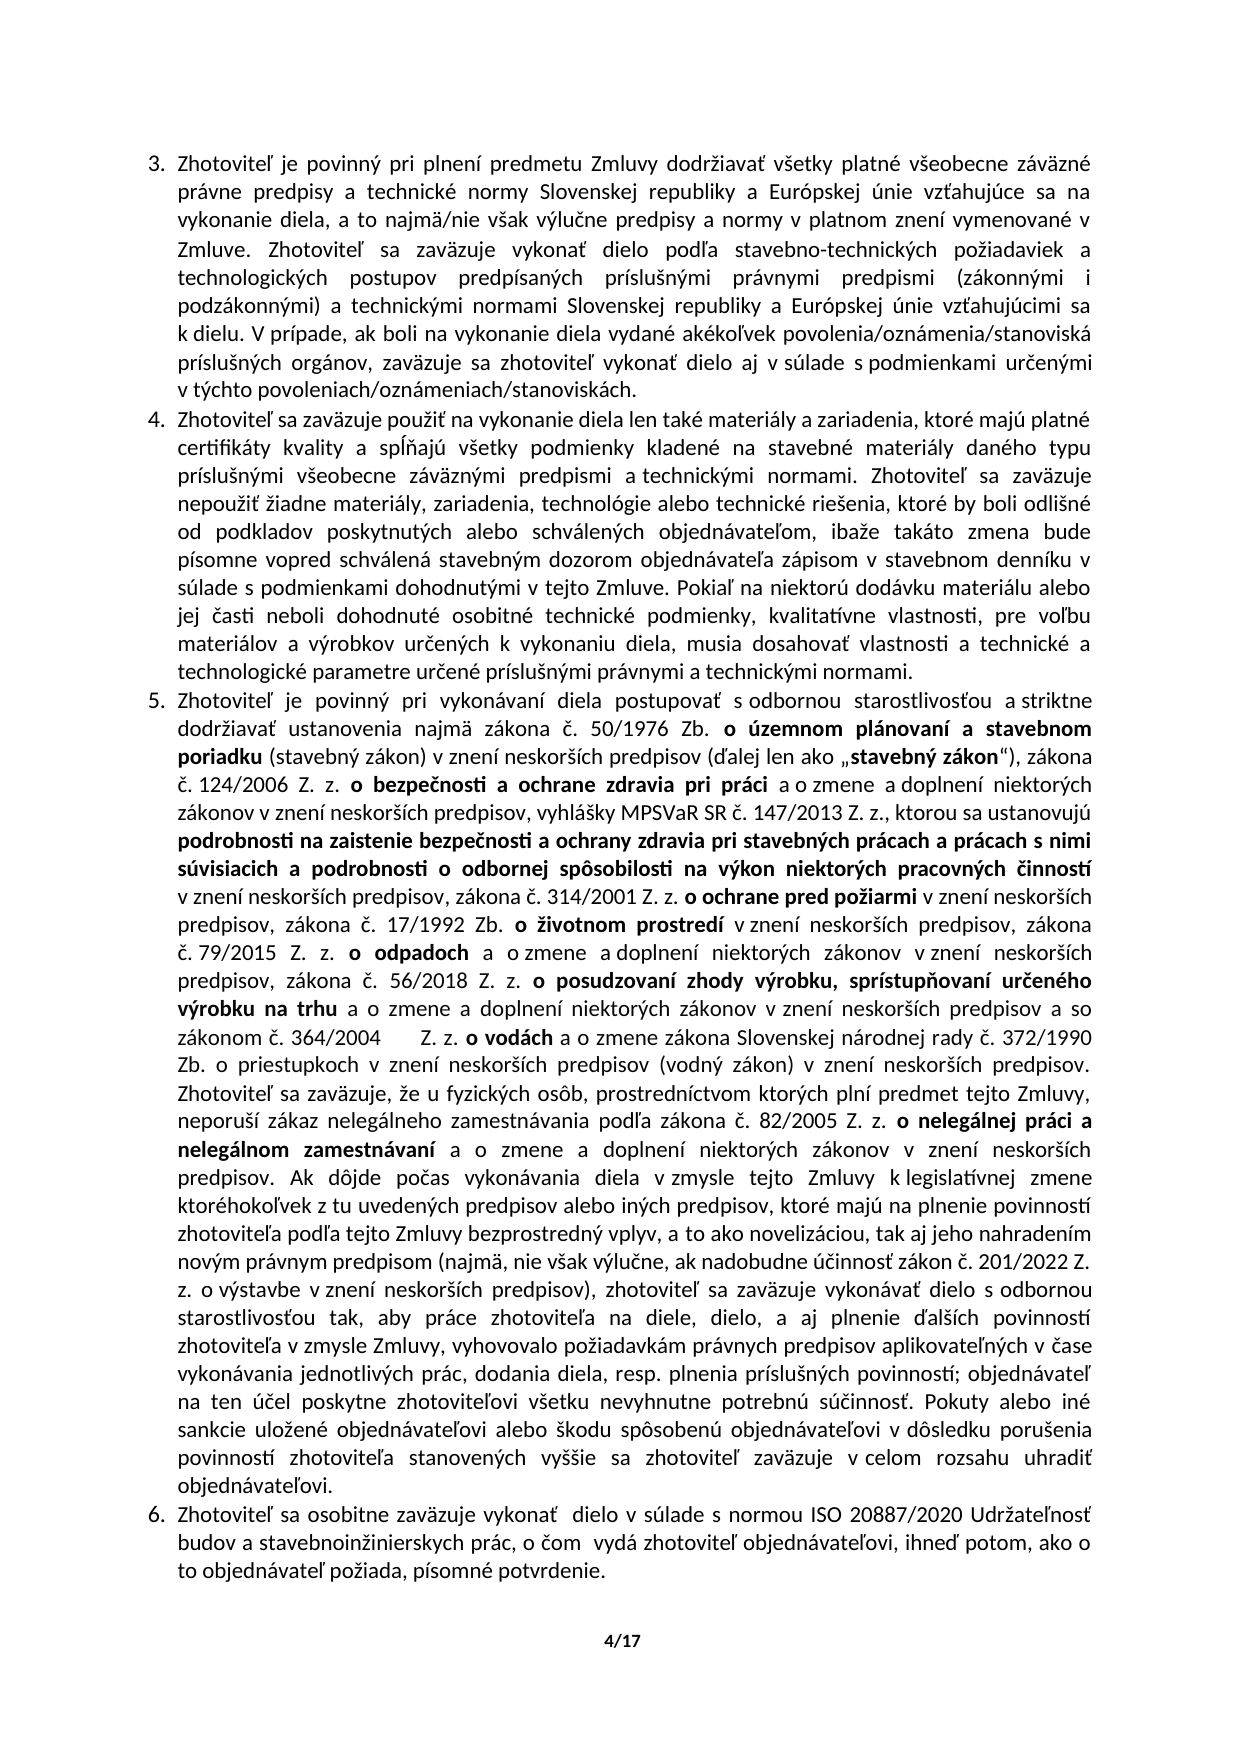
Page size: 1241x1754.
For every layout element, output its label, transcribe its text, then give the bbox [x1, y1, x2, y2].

list Zhotoviteľ sa osobitne zaväzuje vykonať dielo v súlade s normou ISO 20887/2020 Udržateľnosť budov a stavebnoinžinierskych prác, o čom vydá zhotoviteľ objednávateľovi, ihneď potom, ako o to objednávateľ požiada, písomné potvrdenie. [148, 1499, 1092, 1584]
list Zhotoviteľ sa zaväzuje použiť na vykonanie diela len také materiály a zariadenia, ktoré majú platné certifikáty kvality a spĺňajú všetky podmienky kladené na stavebné materiály daného typu príslušnými všeobecne záväznými predpismi a technickými normami. Zhotoviteľ sa zaväzuje nepoužiť žiadne materiály, zariadenia, technológie alebo technické riešenia, ktoré by boli odlišné od podkladov poskytnutých alebo schválených objednávateľom, ibaže takáto zmena bude písomne vopred schválená stavebným dozorom objednávateľa zápisom v stavebnom denníku v súlade s podmienkami dohodnutými v tejto Zmluve. Pokiaľ na niektorú dodávku materiálu alebo jej časti neboli dohodnuté osobitné technické podmienky, kvalitatívne vlastnosti, pre voľbu materiálov a výrobkov určených k vykonaniu diela, musia dosahovať vlastnosti a technické a technologické parametre určené príslušnými právnymi a technickými normami. [148, 404, 1092, 685]
list Zhotoviteľ je povinný pri plnení predmetu Zmluvy dodržiavať všetky platné všeobecne záväzné právne predpisy a technické normy Slovenskej republiky a Európskej únie vzťahujúce sa na vykonanie diela, a to najmä/nie však výlučne predpisy a normy v platnom znení vymenované v Zmluve. Zhotoviteľ sa zaväzuje vykonať dielo podľa stavebno-technických požiadaviek a technologických postupov predpísaných príslušnými právnymi predpismi (zákonnými i podzákonnými) a technickými normami Slovenskej republiky a Európskej únie vzťahujúcimi sa k dielu. V prípade, ak boli na vykonanie diela vydané akékoľvek povolenia/oznámenia/stanoviská príslušných orgánov, zaväzuje sa zhotoviteľ vykonať dielo aj v súlade s podmienkami určenými v týchto povoleniach/oznámeniach/stanoviskách. [148, 148, 1092, 404]
list Zhotoviteľ je povinný pri vykonávaní diela postupovať s odbornou starostlivosťou a striktne dodržiavať ustanovenia najmä zákona č. 50/1976 Zb. o územnom plánovaní a stavebnom poriadku (stavebný zákon) v znení neskorších predpisov (ďalej len ako „stavebný zákon“), zákona č. 124/2006 Z. z. o bezpečnosti a ochrane zdravia pri práci a o zmene a doplnení niektorých zákonov v znení neskorších predpisov, vyhlášky MPSVaR SR č. 147/2013 Z. z., ktorou sa ustanovujú podrobnosti na zaistenie bezpečnosti a ochrany zdravia pri stavebných prácach a prácach s nimi súvisiacich a podrobnosti o odbornej spôsobilosti na výkon niektorých pracovných činností v znení neskorších predpisov, zákona č. 314/2001 Z. z. o ochrane pred požiarmi v znení neskorších predpisov, zákona č. 17/1992 Zb. o životnom prostredí v znení neskorších predpisov, zákona č. 79/2015 Z. z. o odpadoch a o zmene a doplnení niektorých zákonov v znení neskorších predpisov, zákona č. 56/2018 Z. z. o posudzovaní zhody výrobku, sprístupňovaní určeného výrobku na trhu a o zmene a doplnení niektorých zákonov v znení neskorších predpisov a so zákonom č. 364/2004 Z. z. o vodách a o zmene zákona Slovenskej národnej rady č. 372/1990 Zb. o priestupkoch v znení neskorších predpisov (vodný zákon) v znení neskorších predpisov. Zhotoviteľ sa zaväzuje, že u fyzických osôb, prostredníctvom ktorých plní predmet tejto Zmluvy, neporuší zákaz nelegálneho zamestnávania podľa zákona č. 82/2005 Z. z. o nelegálnej práci a nelegálnom zamestnávaní a o zmene a doplnení niektorých zákonov v znení neskorších predpisov. Ak dôjde počas vykonávania diela v zmysle tejto Zmluvy k legislatívnej zmene ktoréhokoľvek z tu uvedených predpisov alebo iných predpisov, ktoré majú na plnenie povinností zhotoviteľa podľa tejto Zmluvy bezprostredný vplyv, a to ako novelizáciou, tak aj jeho nahradením novým právnym predpisom (najmä, nie však výlučne, ak nadobudne účinnosť zákon č. 201/2022 Z. z. o výstavbe v znení neskorších predpisov), zhotoviteľ sa zaväzuje vykonávať dielo s odbornou starostlivosťou tak, aby práce zhotoviteľa na diele, dielo, a aj plnenie ďalších povinností zhotoviteľa v zmysle Zmluvy, vyhovovalo požiadavkám právnych predpisov aplikovateľných v čase vykonávania jednotlivých prác, dodania diela, resp. plnenia príslušných povinností; objednávateľ na ten účel poskytne zhotoviteľovi všetku nevyhnutne potrebnú súčinnosť. Pokuty alebo iné sankcie uložené objednávateľovi alebo škodu spôsobenú objednávateľovi v dôsledku porušenia povinností zhotoviteľa stanovených vyššie sa zhotoviteľ zaväzuje v celom rozsahu uhradiť objednávateľovi. [148, 685, 1092, 1499]
